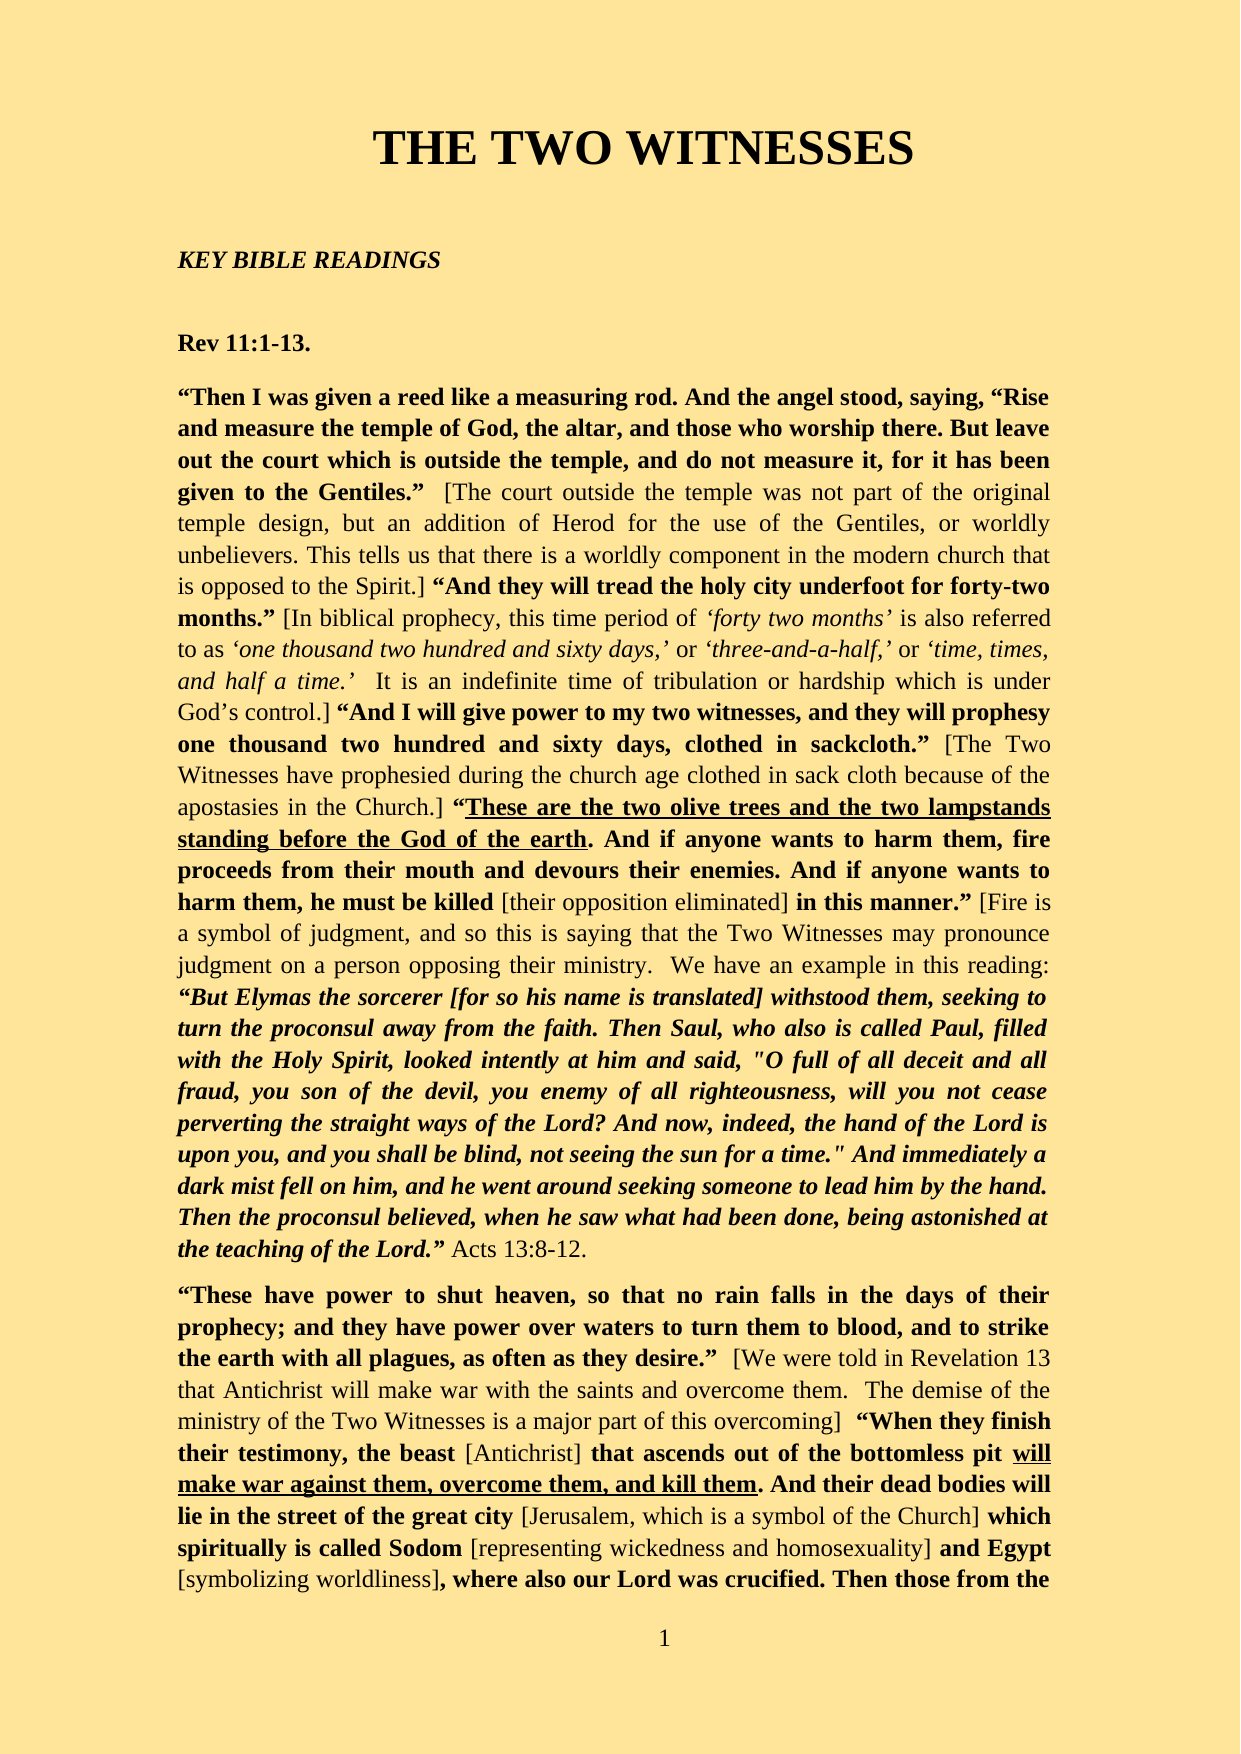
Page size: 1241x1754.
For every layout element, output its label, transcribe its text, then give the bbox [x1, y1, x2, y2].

text THE TWO WITNESSES [177, 118, 1051, 176]
text Rev 11:1-13. [177, 328, 1051, 357]
text “Then I was given a reed like a measuring rod. And the angel stood, saying, “Rise and measure the temple of God, the altar, and those who worship there. But leave out the court which is outside the temple, and do not measure it, for it has been given to the Gentiles.” [The court outside the temple was not part of the original temple design, but an addition of Herod for the use of the Gentiles, or worldly unbelievers. This tells us that there is a worldly component in the modern church that is opposed to the Spirit.] “And they will tread the holy city underfoot for forty-two months.” [In biblical prophecy, this time period of ‘forty two months’ is also referred to as ‘one thousand two hundred and sixty days,’ or ‘three-and-a-half,’ or ‘time, times, and half a time.’ It is an indefinite time of tribulation or hardship which is under God’s control.] “And I will give power to my two witnesses, and they will prophesy one thousand two hundred and sixty days, clothed in sackcloth.” [The Two Witnesses have prophesied during the church age clothed in sack cloth because of the apostasies in the Church.] “These are the two olive trees and the two lampstands standing before the God of the earth. And if anyone wants to harm them, fire proceeds from their mouth and devours their enemies. And if anyone wants to harm them, he must be killed [their opposition eliminated] in this manner.” [Fire is a symbol of judgment, and so this is saying that the Two Witnesses may pronounce judgment on a person opposing their ministry. We have an example in this reading: “But Elymas the sorcerer [for so his name is translated] withstood them, seeking to turn the proconsul away from the faith. Then Saul, who also is called Paul, filled with the Holy Spirit, looked intently at him and said, "O full of all deceit and all fraud, you son of the devil, you enemy of all righteousness, will you not cease perverting the straight ways of the Lord? And now, indeed, the hand of the Lord is upon you, and you shall be blind, not seeing the sun for a time." And immediately a dark mist fell on him, and he went around seeking someone to lead him by the hand. Then the proconsul believed, when he saw what had been done, being astonished at the teaching of the Lord.” Acts 13:8-12. [177, 382, 1051, 1263]
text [177, 1280, 1051, 1593]
text KEY BIBLE READINGS [177, 246, 1051, 274]
